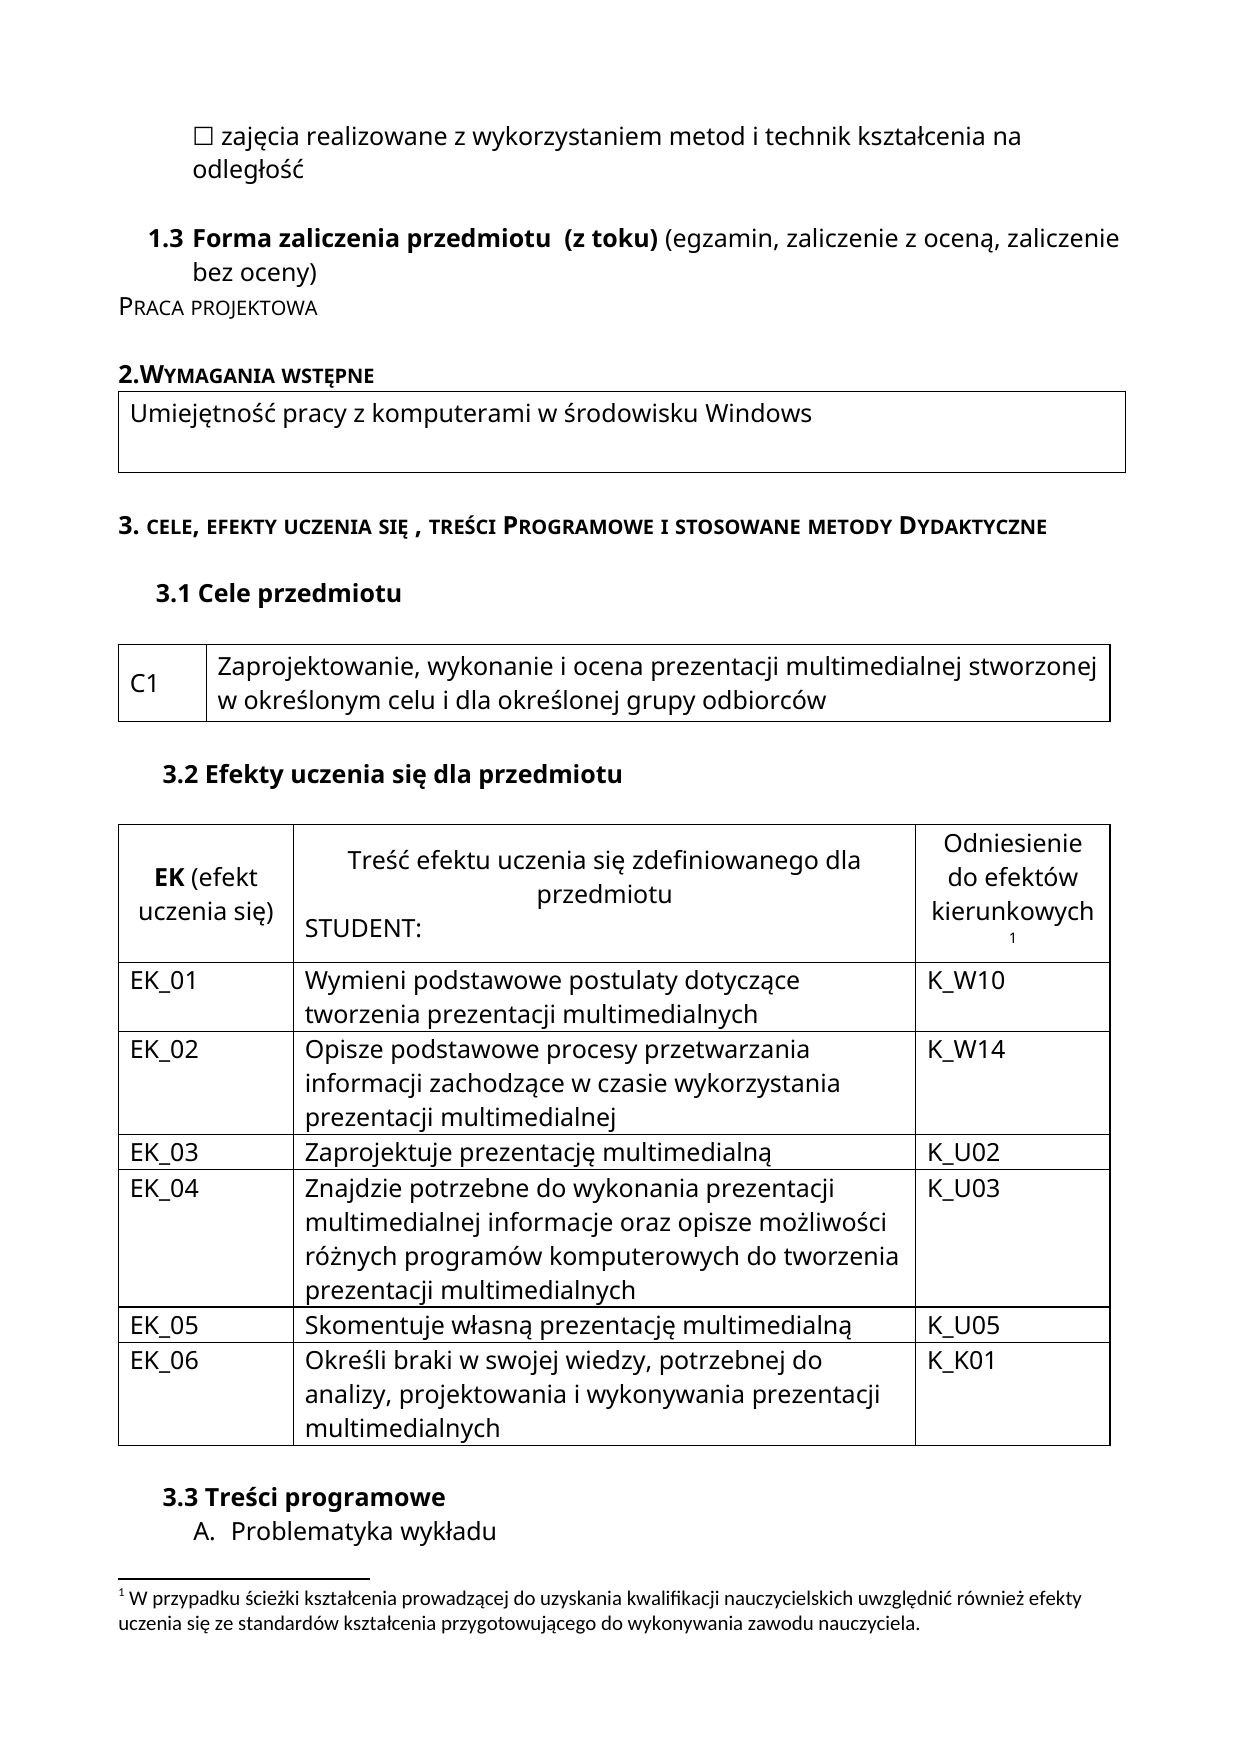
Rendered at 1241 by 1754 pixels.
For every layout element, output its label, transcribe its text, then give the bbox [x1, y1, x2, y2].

table_cell EK_05 [119, 1308, 293, 1342]
table_header C1 [119, 645, 206, 721]
text 3.1 Cele przedmiotu [156, 576, 1122, 609]
table_header Treść efektu uczenia się zdefiniowanego dla przedmiotu STUDENT: [294, 825, 915, 962]
table_header EK (efekt uczenia się) [119, 825, 293, 962]
text 2.Wymagania wstępne [118, 357, 1122, 391]
text 1.3 Forma zaliczenia przedmiotu (z toku) (egzamin, zaliczenie z oceną, zaliczenie bez oceny) [148, 220, 1122, 288]
table_cell K_U02 [916, 1135, 1109, 1169]
text Praca projektowa [118, 288, 1122, 322]
table_cell K_U03 [916, 1170, 1109, 1306]
table_cell Wymieni podstawowe postulaty dotyczące tworzenia prezentacji multimedialnych [294, 963, 915, 1031]
list Problematyka wykładu [193, 1514, 1122, 1548]
table_cell EK_03 [119, 1135, 293, 1169]
table_header Odniesienie do efektów kierunkowych [916, 825, 1109, 962]
text ☐ zajęcia realizowane z wykorzystaniem metod i technik kształcenia na odległość [192, 118, 1122, 186]
table_cell Zaprojektuje prezentację multimedialną [294, 1135, 915, 1169]
table_cell Skomentuje własną prezentację multimedialną [294, 1308, 915, 1342]
table_cell K_W10 [916, 963, 1109, 1031]
table_cell Opisze podstawowe procesy przetwarzania informacji zachodzące w czasie wykorzystania prezentacji multimedialnej [294, 1032, 915, 1134]
table_cell EK_06 [119, 1343, 293, 1445]
table_header Zaprojektowanie, wykonanie i ocena prezentacji multimedialnej stworzonej w określonym celu i dla określonej grupy odbiorców [207, 645, 1109, 721]
text 3. cele, efekty uczenia się , treści Programowe i stosowane metody Dydaktyczne [118, 507, 1122, 541]
table_cell K_K01 [916, 1343, 1109, 1445]
table_cell EK_01 [119, 963, 293, 1031]
table_cell EK_02 [119, 1032, 293, 1134]
table_cell K_U05 [916, 1308, 1109, 1342]
text 3.2 Efekty uczenia się dla przedmiotu [162, 756, 1122, 790]
table_cell K_W14 [916, 1032, 1109, 1134]
list 3.3 Treści programowe [162, 1480, 1122, 1514]
table_header Umiejętność pracy z komputerami w środowisku Windows [119, 392, 1125, 472]
table_cell Określi braki w swojej wiedzy, potrzebnej do analizy, projektowania i wykonywania prezentacji multimedialnych [294, 1343, 915, 1445]
table_cell Znajdzie potrzebne do wykonania prezentacji multimedialnej informacje oraz opisze możliwości różnych programów komputerowych do tworzenia prezentacji multimedialnych [294, 1170, 915, 1306]
table_cell EK_04 [119, 1170, 293, 1306]
